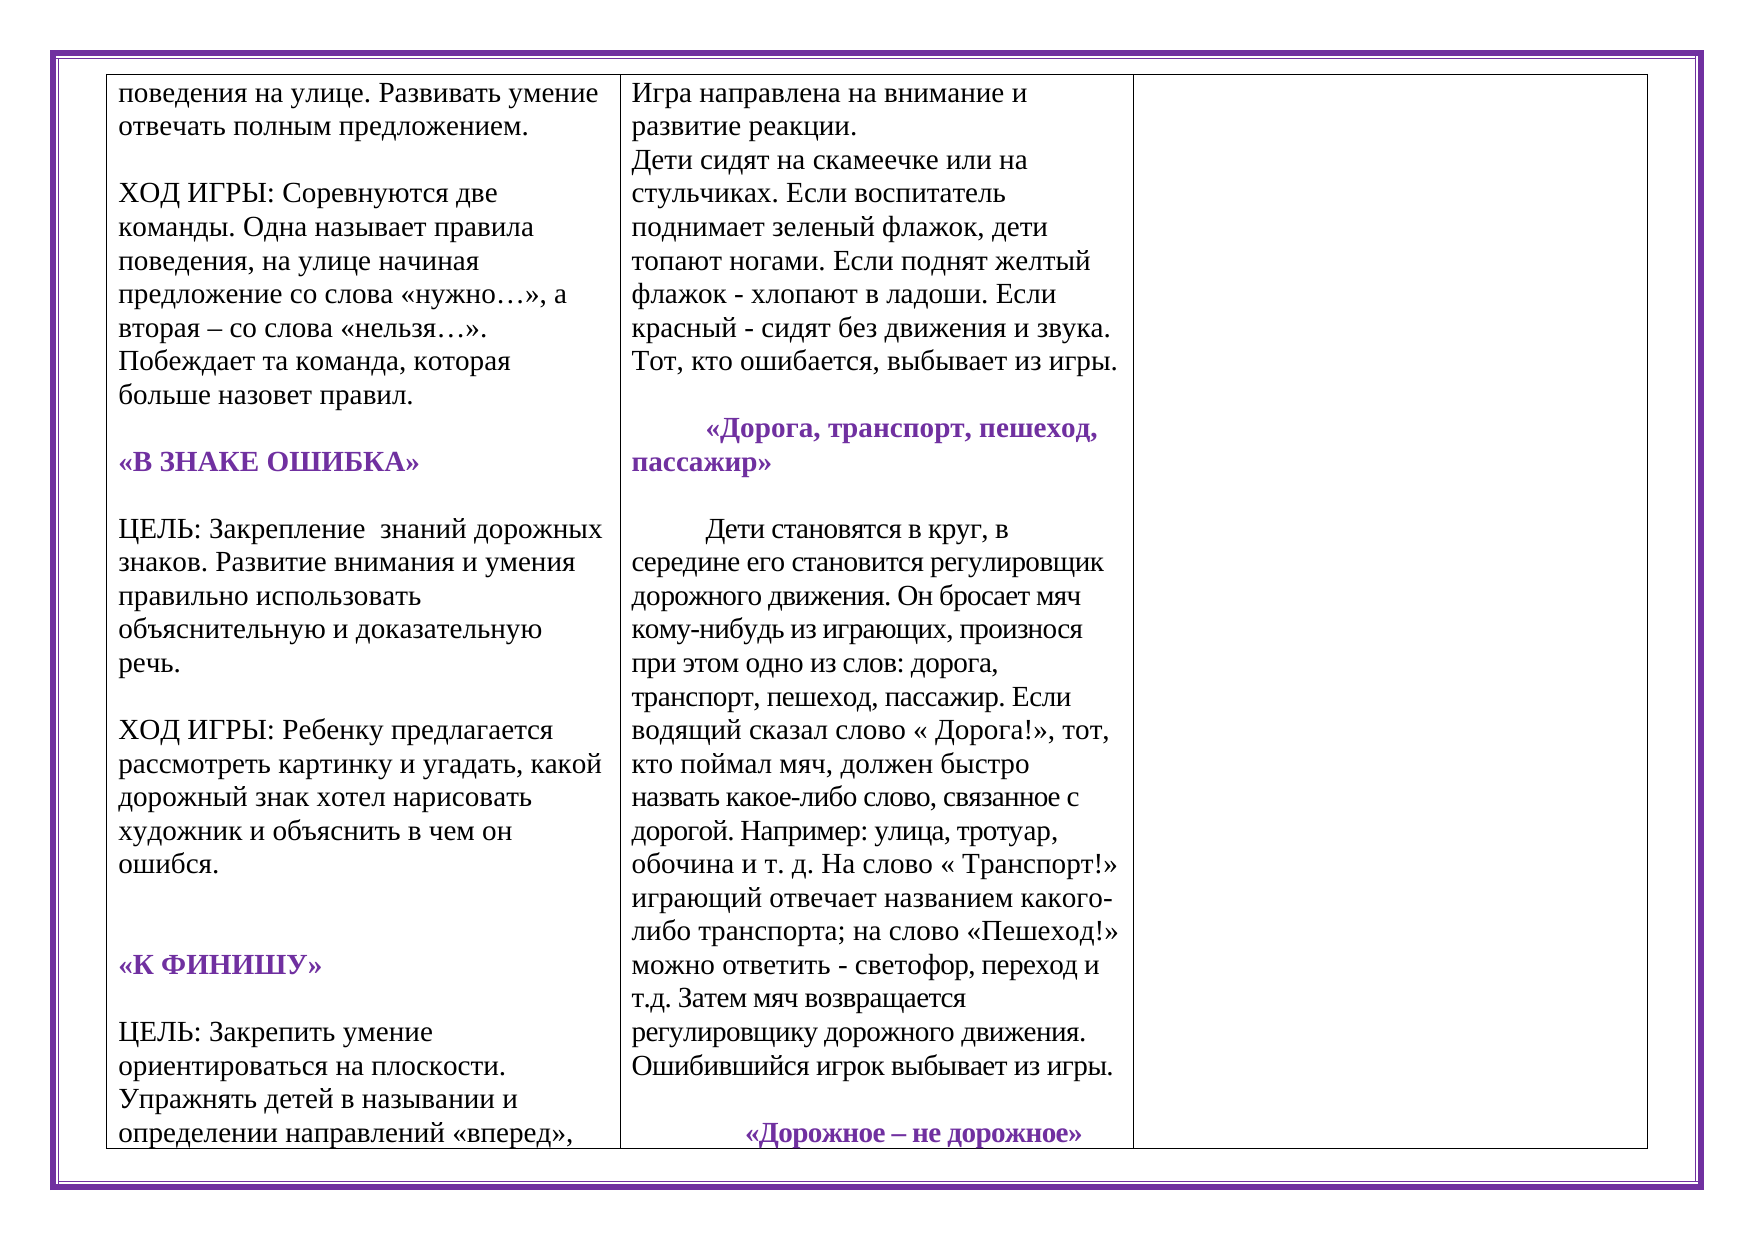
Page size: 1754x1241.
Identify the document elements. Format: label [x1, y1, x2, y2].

table_cell [1134, 75, 1647, 1148]
table_cell [621, 75, 1133, 1148]
table_cell [107, 75, 620, 1148]
